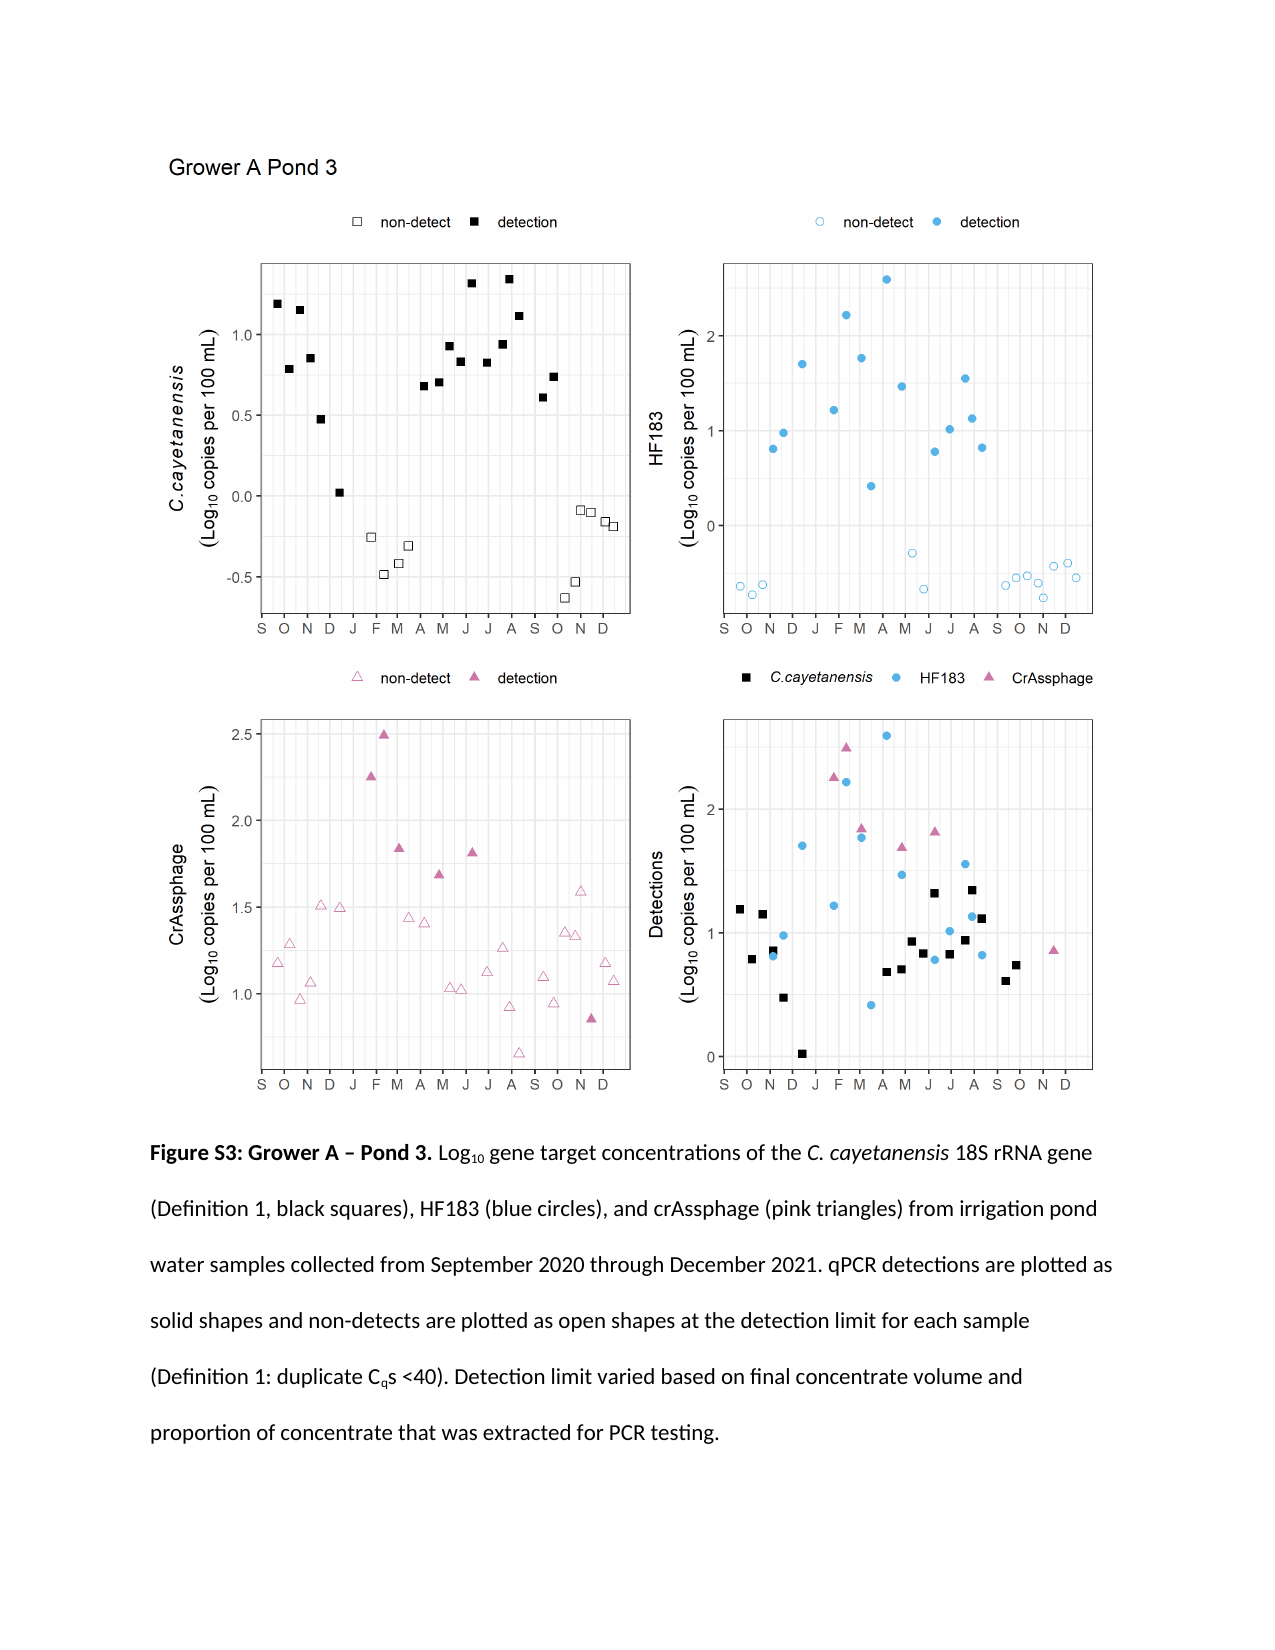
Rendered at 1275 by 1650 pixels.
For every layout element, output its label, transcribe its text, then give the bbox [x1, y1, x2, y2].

text Figure S3: Grower A – Pond 3. Log10 gene target concentrations of the C. cayetanensis 18S rRNA gene (Definition 1, black squares), HF183 (blue circles), and crAssphage (pink triangles) from irrigation pond water samples collected from September 2020 through December 2021. qPCR detections are plotted as solid shapes and non-detects are plotted as open shapes at the detection limit for each sample (Definition 1: duplicate Cqs <40). Detection limit varied based on final concentrate volume and proportion of concentrate that was extracted for PCR testing. [150, 1138, 1125, 1446]
picture [150, 150, 1110, 1110]
